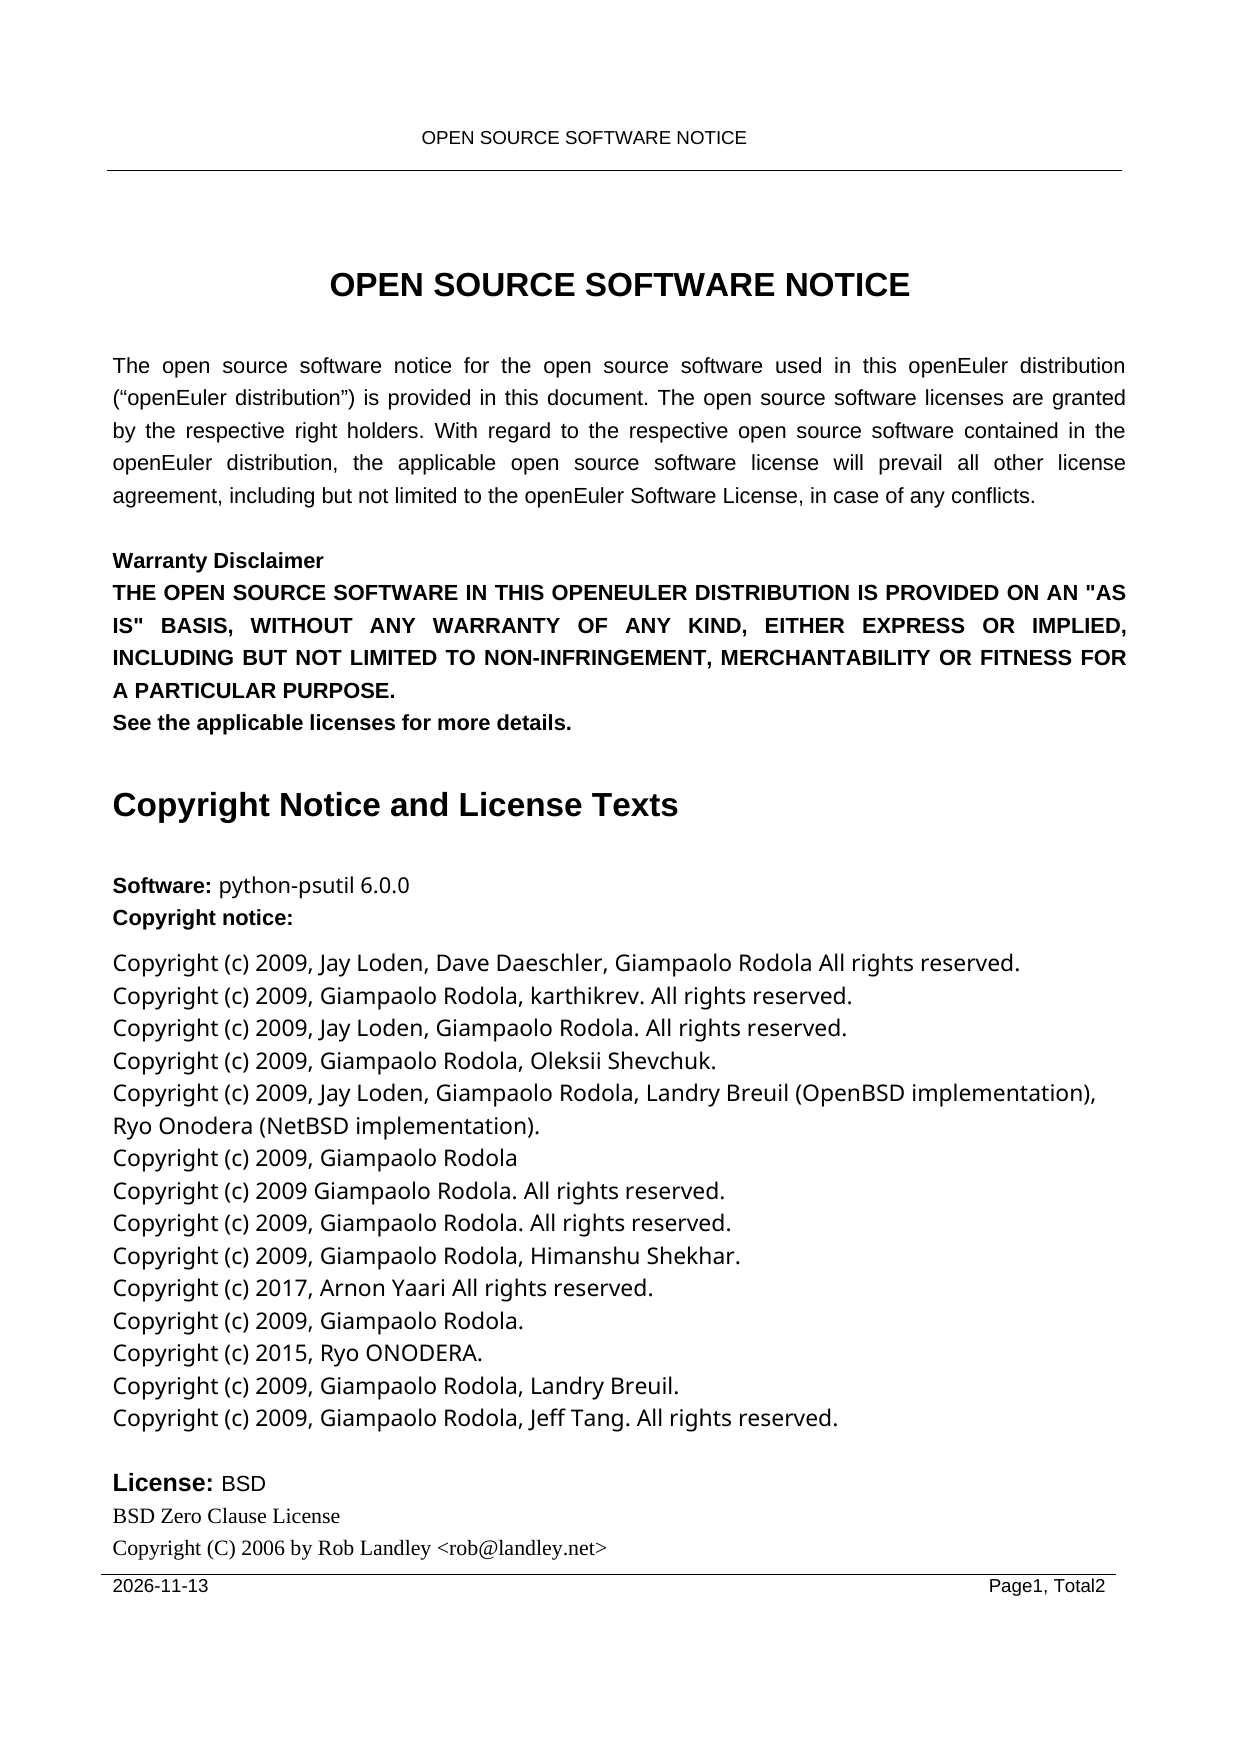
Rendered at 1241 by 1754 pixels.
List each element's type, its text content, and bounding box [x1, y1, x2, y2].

text Copyright (c) 2009, Jay Loden, Dave Daeschler, Giampaolo Rodola All rights reserved. Copyright (c) 2009, Giampaolo Rodola, karthikrev. All rights reserved. Copyright (c) 2009, Jay Loden, Giampaolo Rodola. All rights reserved. Copyright (c) 2009, Giampaolo Rodola, Oleksii Shevchuk. Copyright (c) 2009, Jay Loden, Giampaolo Rodola, Landry Breuil (OpenBSD implementation), Ryo Onodera (NetBSD implementation). Copyright (c) 2009, Giampaolo Rodola Copyright (c) 2009 Giampaolo Rodola. All rights reserved. Copyright (c) 2009, Giampaolo Rodola. All rights reserved. Copyright (c) 2009, Giampaolo Rodola, Himanshu Shekhar. Copyright (c) 2017, Arnon Yaari All rights reserved. Copyright (c) 2009, Giampaolo Rodola. Copyright (c) 2015, Ryo ONODERA. Copyright (c) 2009, Giampaolo Rodola, Landry Breuil. Copyright (c) 2009, Giampaolo Rodola, Jeff Tang. All rights reserved. [112, 947, 1128, 1467]
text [112, 1499, 1128, 1564]
title Software: python-psutil 6.0.0 [112, 869, 1128, 901]
text Copyright Notice and License Texts [112, 771, 1128, 836]
text THE OPEN SOURCE SOFTWARE IN THIS OPENEULER DISTRIBUTION IS PROVIDED ON AN "AS IS" BASIS, WITHOUT ANY WARRANTY OF ANY KIND, EITHER EXPRESS OR IMPLIED, INCLUDING BUT NOT LIMITED TO NON-INFRINGEMENT, MERCHANTABILITY OR FITNESS FOR A PARTICULAR PURPOSE. See the applicable licenses for more details. [112, 576, 1128, 739]
text License: BSD [112, 1467, 1128, 1499]
text OPEN SOURCE SOFTWARE NOTICE [112, 251, 1128, 316]
text The open source software notice for the open source software used in this openEuler distribution (“openEuler distribution”) is provided in this document. The open source software licenses are granted by the respective right holders. With regard to the respective open source software contained in the openEuler distribution, the applicable open source software license will prevail all other license agreement, including but not limited to the openEuler Software License, in case of any conflicts. [112, 349, 1128, 511]
text Copyright notice: [112, 901, 1128, 934]
text Warranty Disclaimer [112, 544, 1128, 576]
